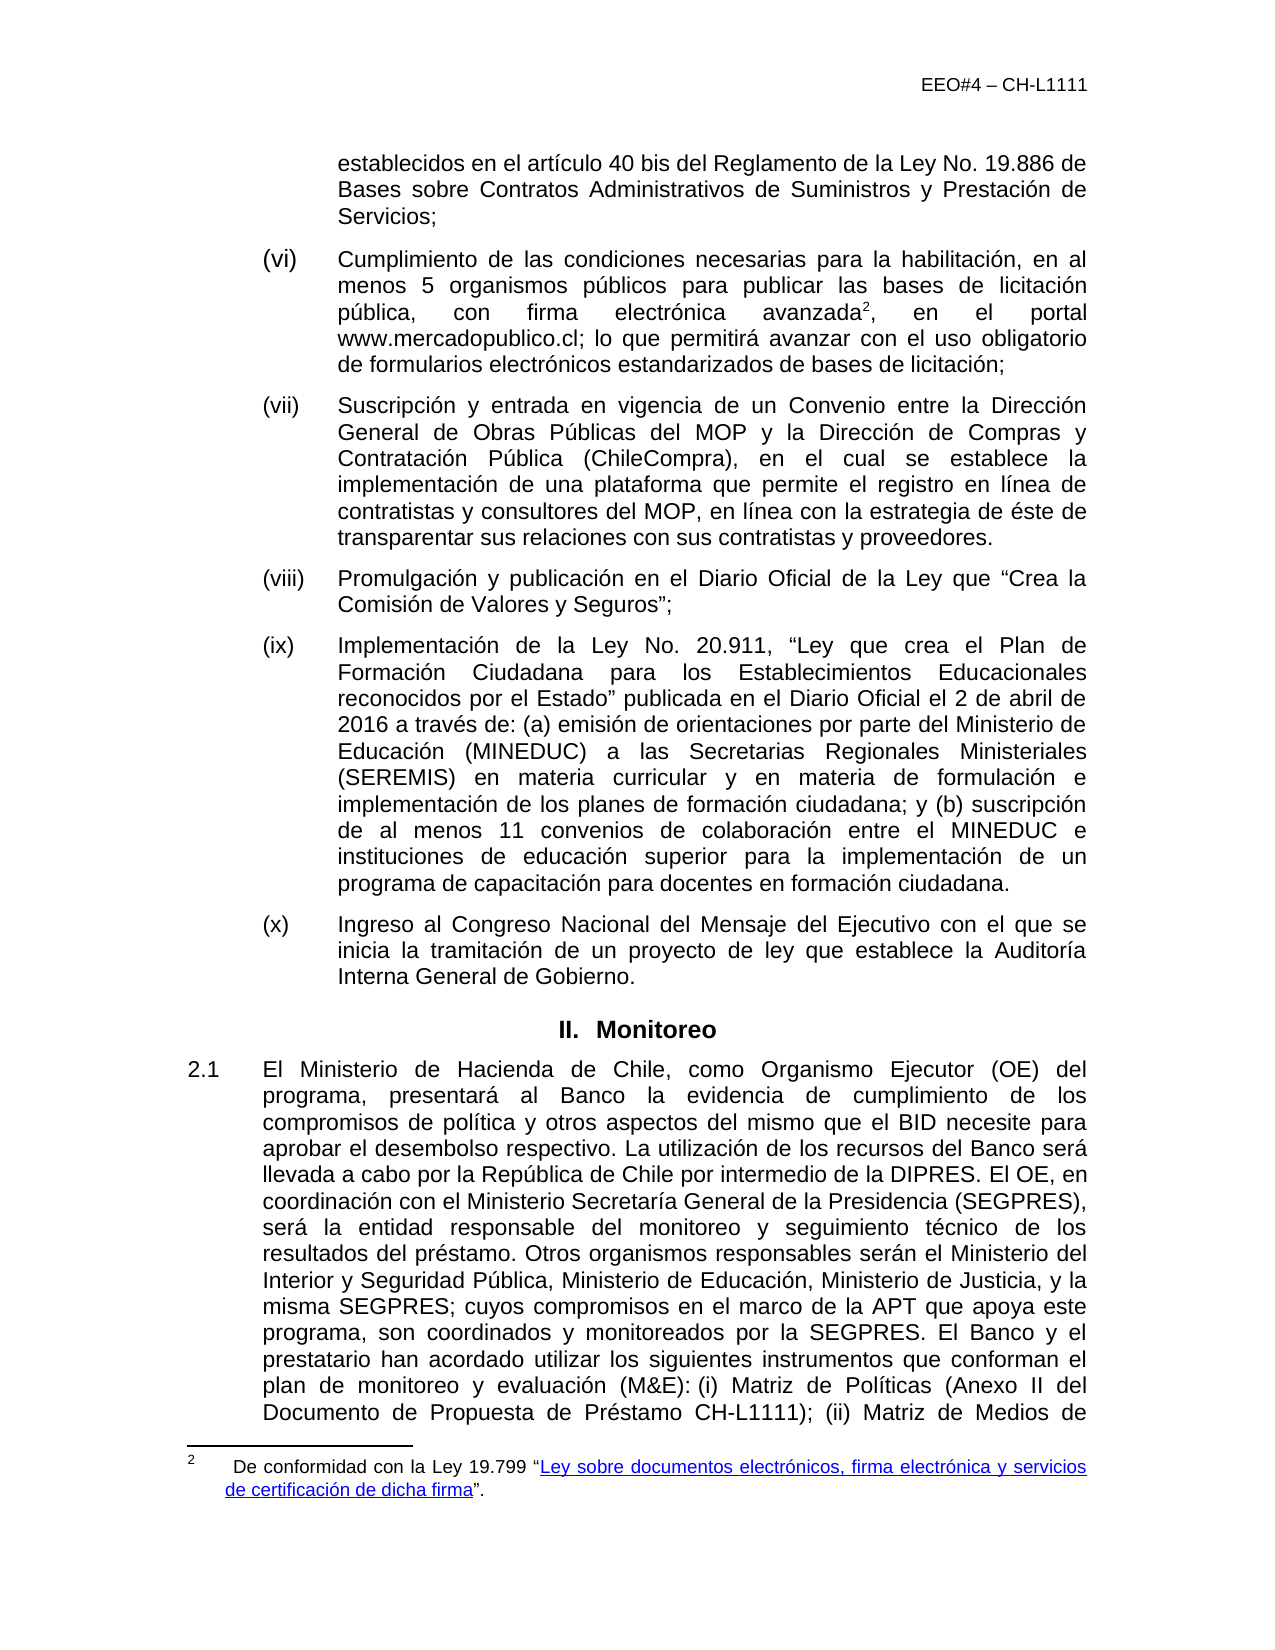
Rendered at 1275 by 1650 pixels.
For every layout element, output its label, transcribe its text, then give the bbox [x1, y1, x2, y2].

subtitle Monitoreo [187, 1014, 1087, 1043]
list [187, 1056, 1087, 1425]
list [262, 150, 1087, 229]
list Ingreso al Congreso Nacional del Mensaje del Ejecutivo con el que se inicia la tramitación de un proyecto de ley que establece la Auditoría Interna General de Gobierno. [262, 911, 1087, 989]
list Implementación de la Ley No. 20.911, “Ley que crea el Plan de Formación Ciudadana para los Establecimientos Educacionales reconocidos por el Estado” publicada en el Diario Oficial el 2 de abril de 2016 a través de: (a) emisión de orientaciones por parte del Ministerio de Educación (MINEDUC) a las Secretarias Regionales Ministeriales (SEREMIS) en materia curricular y en materia de formulación e implementación de los planes de formación ciudadana; y (b) suscripción de al menos 11 convenios de colaboración entre el MINEDUC e instituciones de educación superior para la implementación de un programa de capacitación para docentes en formación ciudadana. [262, 632, 1087, 896]
list Cumplimiento de las condiciones necesarias para la habilitación, en al menos 5 organismos públicos para publicar las bases de licitación pública, con firma electrónica avanzada, en el portal www.mercadopublico.cl; lo que permitirá avanzar con el uso obligatorio de formularios electrónicos estandarizados de bases de licitación; [262, 244, 1087, 378]
list Suscripción y entrada en vigencia de un Convenio entre la Dirección General de Obras Públicas del MOP y la Dirección de Compras y Contratación Pública (ChileCompra), en el cual se establece la implementación de una plataforma que permite el registro en línea de contratistas y consultores del MOP, en línea con la estrategia de éste de transparentar sus relaciones con sus contratistas y proveedores. [262, 392, 1087, 551]
list Promulgación y publicación en el Diario Oficial de la Ley que “Crea la Comisión de Valores y Seguros”; [262, 565, 1087, 618]
